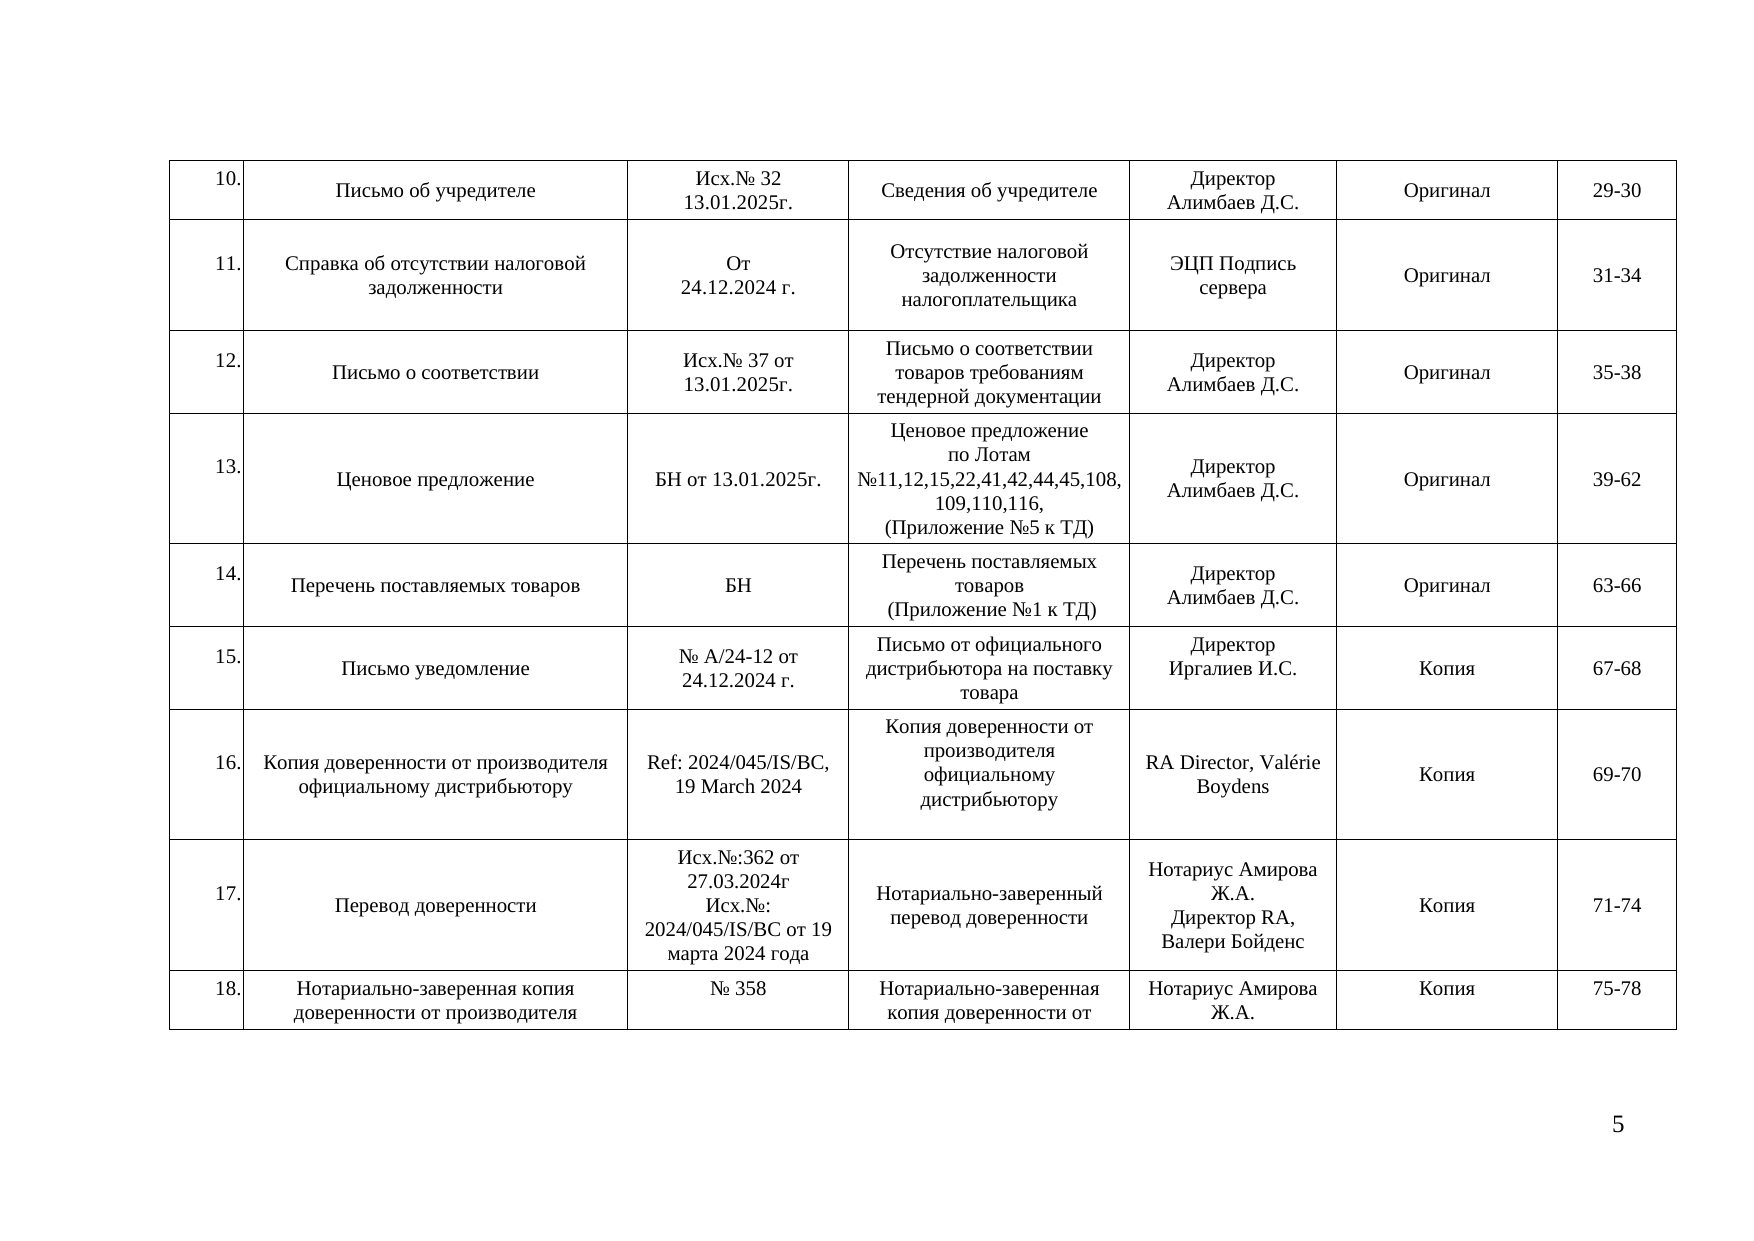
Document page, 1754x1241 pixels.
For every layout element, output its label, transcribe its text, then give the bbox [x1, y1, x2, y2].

table_cell Нотариально-заверенный перевод доверенности [849, 840, 1129, 970]
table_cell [1130, 161, 1336, 219]
table_cell Оригинал [1337, 220, 1557, 330]
table_cell [170, 161, 243, 219]
table_cell Исх.№:362 от 27.03.2024г Исх.№: 2024/045/IS/BC от 19 марта 2024 года [628, 840, 848, 970]
table_cell Справка об отсутствии налоговой задолженности [244, 220, 627, 330]
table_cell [849, 971, 1129, 1028]
table_cell Копия доверенности от производителя официальному дистрибьютору [849, 710, 1129, 839]
table_cell [170, 840, 243, 970]
table_cell Копия [1337, 840, 1557, 970]
table_cell Письмо об учредителе [244, 161, 627, 219]
table_cell Перечень поставляемых товаров (Приложение №1 к ТД) [849, 544, 1129, 626]
table_cell [170, 220, 243, 330]
table_cell [170, 710, 243, 839]
table_cell 71-74 [1558, 840, 1676, 970]
table_cell № 358 [628, 971, 848, 1028]
table_cell [170, 544, 243, 626]
table_cell Ценовое предложение [244, 414, 627, 543]
table_cell Письмо о соответствии товаров требованиям тендерной документации [849, 331, 1129, 413]
table_cell Перечень поставляемых товаров [244, 544, 627, 626]
table_cell RA Director, Valérie Boydens [1130, 710, 1336, 839]
table_cell БН от 13.01.2025г. [628, 414, 848, 543]
table_cell Директор Алимбаев Д.С. [1130, 544, 1336, 626]
table_cell Сведения об учредителе [849, 161, 1129, 219]
table_cell 31-34 [1558, 220, 1676, 330]
table_cell Исх.№ 32 13.01.2025г. [628, 161, 848, 219]
table_cell Оригинал [1337, 331, 1557, 413]
table_cell Ref: 2024/045/IS/BC, 19 March 2024 [628, 710, 848, 839]
table_cell От 24.12.2024 г. [628, 220, 848, 330]
table_cell [170, 971, 243, 1028]
table_cell Директор Алимбаев Д.С. [1130, 414, 1336, 543]
table_cell Оригинал [1337, 161, 1557, 219]
table_cell Исх.№ 37 от 13.01.2025г. [628, 331, 848, 413]
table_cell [1130, 971, 1336, 1028]
table_cell 39-62 [1558, 414, 1676, 543]
table_cell Копия [1337, 627, 1557, 708]
table_cell Отсутствие налоговой задолженности налогоплательщика [849, 220, 1129, 330]
table_cell 35-38 [1558, 331, 1676, 413]
table_cell 29-30 [1558, 161, 1676, 219]
table_cell БН [628, 544, 848, 626]
table_cell Директор Иргалиев И.С. [1130, 627, 1336, 708]
table_cell Директор Алимбаев Д.С. [1130, 331, 1336, 413]
table_cell [170, 414, 243, 543]
table_cell Письмо о соответствии [244, 331, 627, 413]
table_cell № А/24-12 от 24.12.2024 г. [628, 627, 848, 708]
table_cell Копия [1337, 971, 1557, 1028]
table_cell 63-66 [1558, 544, 1676, 626]
table_cell 67-68 [1558, 627, 1676, 708]
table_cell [244, 971, 627, 1028]
table_cell Оригинал [1337, 544, 1557, 626]
table_cell Копия [1337, 710, 1557, 839]
table_cell Письмо от официального дистрибьютора на поставку товара [849, 627, 1129, 708]
table_cell Оригинал [1337, 414, 1557, 543]
table_cell Письмо уведомление [244, 627, 627, 708]
table_cell Перевод доверенности [244, 840, 627, 970]
table_cell ЭЦП Подпись сервера [1130, 220, 1336, 330]
table_cell Копия доверенности от производителя официальному дистрибьютору [244, 710, 627, 839]
table_cell 69-70 [1558, 710, 1676, 839]
table_cell [170, 627, 243, 708]
table_cell 75-78 [1558, 971, 1676, 1028]
table_cell [170, 331, 243, 413]
table_cell Нотариус Амирова Ж.А. Директор RA, Валери Бойденс [1130, 840, 1336, 970]
table_cell Ценовое предложение по Лотам №11,12,15,22,41,42,44,45,108, 109,110,116, (Приложение №5 к ТД) [849, 414, 1129, 543]
